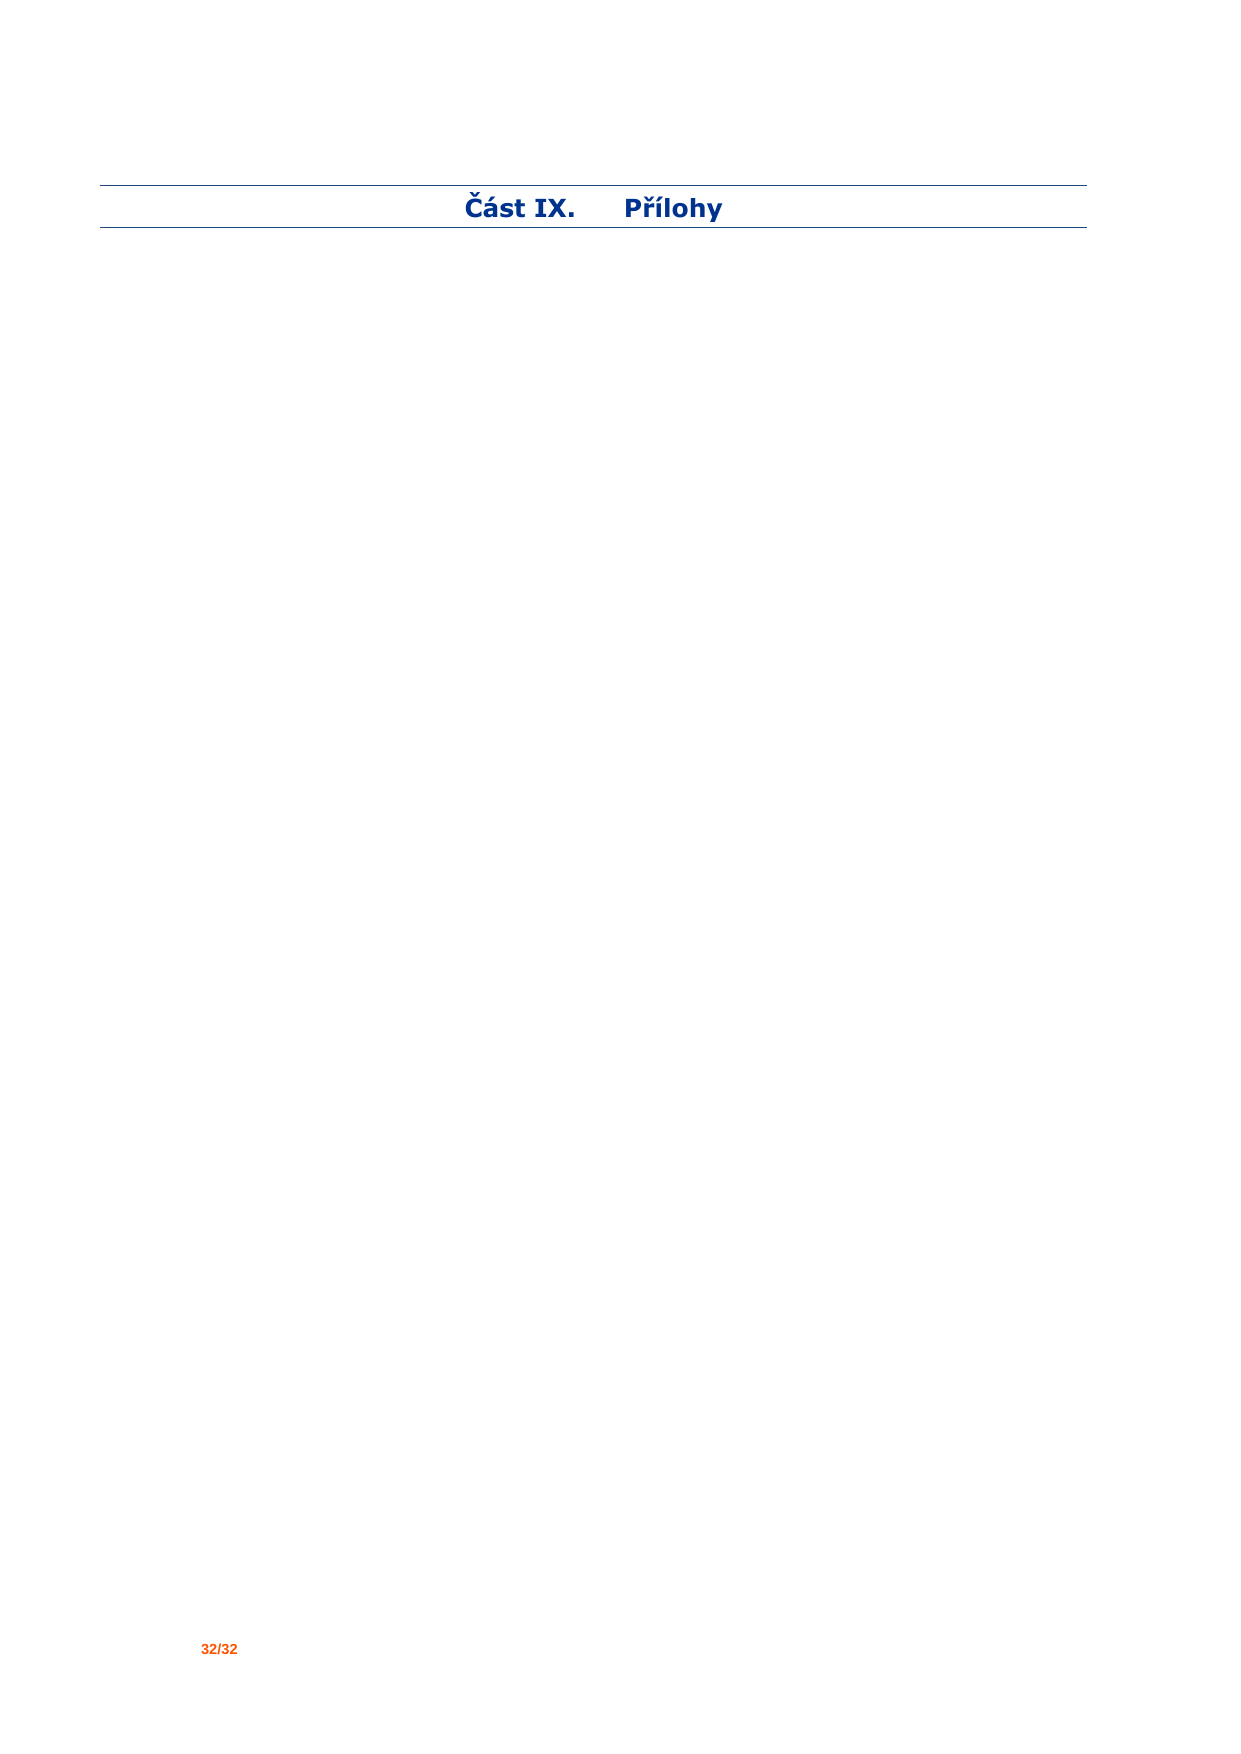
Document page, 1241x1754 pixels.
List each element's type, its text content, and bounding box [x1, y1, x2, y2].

text Přílohy [100, 186, 1087, 227]
